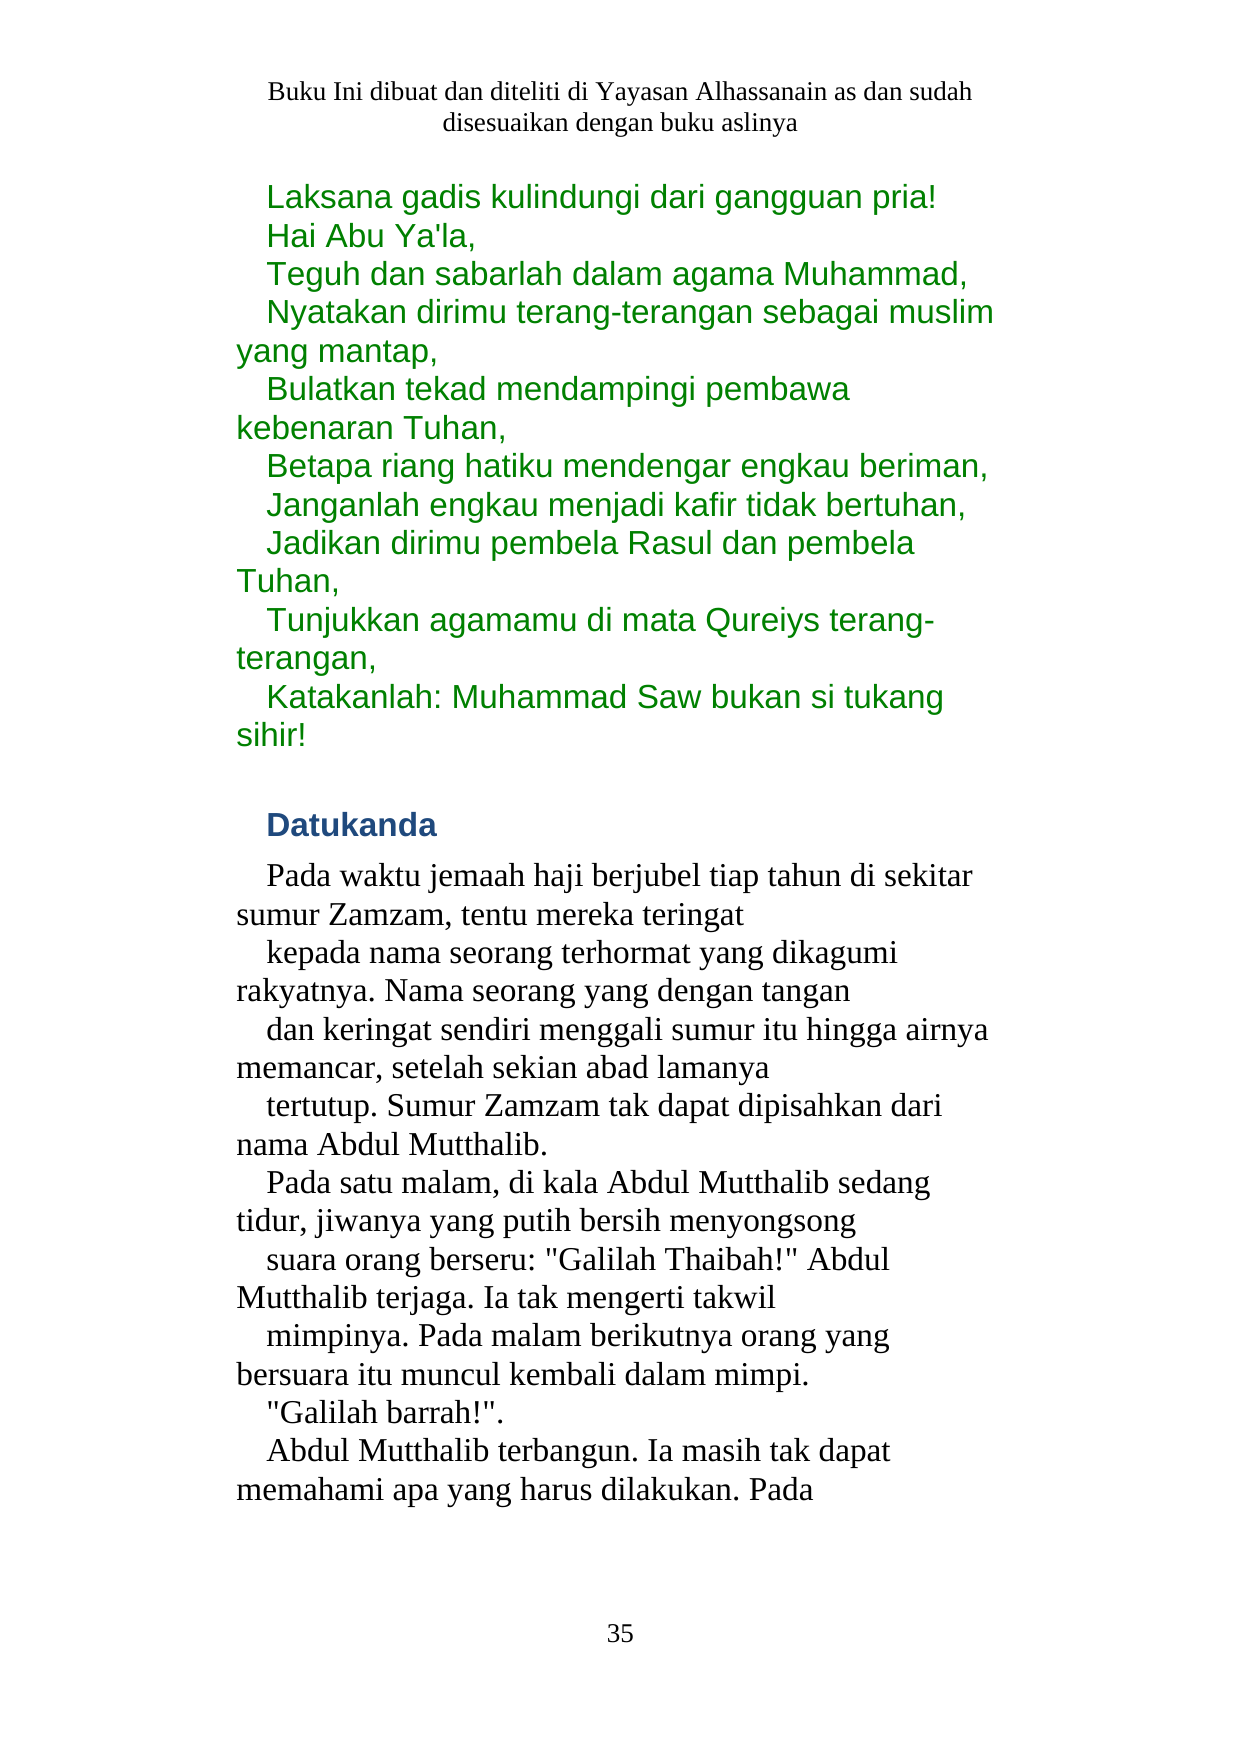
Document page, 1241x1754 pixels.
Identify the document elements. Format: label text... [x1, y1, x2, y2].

text Pada waktu jemaah haji berjubel tiap tahun di sekitar sumur Zamzam, tentu mereka teringat [236, 856, 1004, 932]
text Nyatakan dirimu terang-terangan sebagai muslim yang mantap, [236, 292, 1004, 369]
text kepada nama seorang terhormat yang dikagumi rakyatnya. Nama seorang yang dengan tangan [236, 932, 1004, 1009]
text Hai Abu Ya'la, [236, 216, 1004, 254]
text "Galilah barrah!". [236, 1392, 1004, 1431]
text mimpinya. Pada malam berikutnya orang yang bersuara itu muncul kembali dalam mimpi. [236, 1316, 1004, 1392]
text Tunjukkan agamamu di mata Qureiys terang-terangan, [236, 600, 1004, 677]
text Teguh dan sabarlah dalam agama Muhammad, [236, 254, 1004, 292]
text Laksana gadis kulindungi dari gangguan pria! [236, 177, 1004, 216]
text tertutup. Sumur Zamzam tak dapat dipisahkan dari nama Abdul Mutthalib. [236, 1086, 1004, 1162]
text Pada satu malam, di kala Abdul Mutthalib sedang tidur, jiwanya yang putih bersih menyongsong [236, 1162, 1004, 1239]
subtitle Datukanda [236, 804, 1004, 843]
text Bulatkan tekad mendampingi pembawa kebenaran Tuhan, [236, 369, 1004, 446]
text Abdul Mutthalib terbangun. Ia masih tak dapat memahami apa yang harus dilakukan. Pada [236, 1431, 1004, 1507]
text Betapa riang hatiku mendengar engkau beriman, [236, 446, 1004, 485]
text Jadikan dirimu pembela Rasul dan pembela Tuhan, [236, 523, 1004, 600]
text suara orang berseru: "Galilah Thaibah!" Abdul Mutthalib terjaga. Ia tak mengerti takwil [236, 1239, 1004, 1316]
text dan keringat sendiri menggali sumur itu hingga airnya memancar, setelah sekian abad lamanya [236, 1009, 1004, 1086]
text Katakanlah: Muhammad Saw bukan si tukang sihir! [236, 677, 1004, 754]
text Janganlah engkau menjadi kafir tidak bertuhan, [236, 485, 1004, 523]
